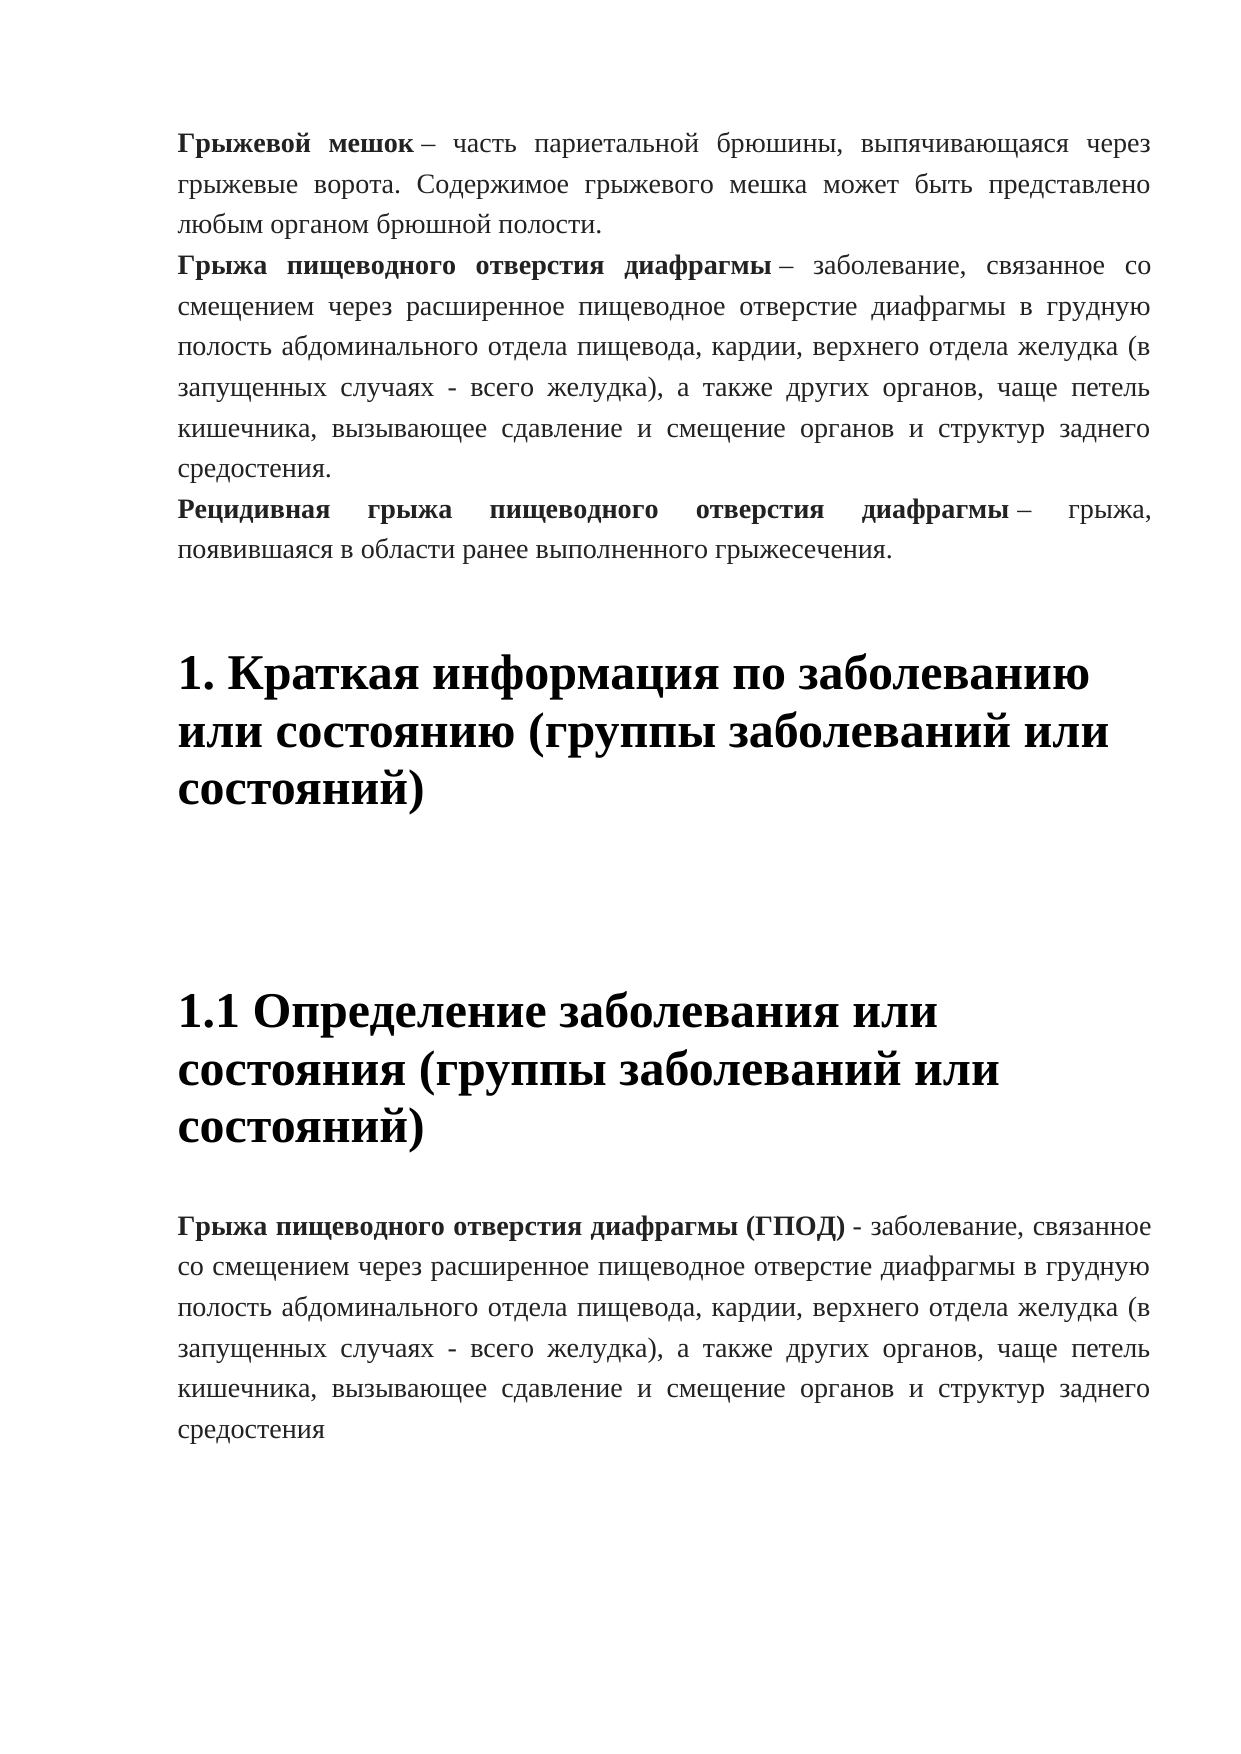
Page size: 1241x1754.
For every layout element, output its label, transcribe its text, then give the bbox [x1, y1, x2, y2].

text Рецидивная грыжа пищеводного отверстия диафрагмы – грыжа, появившаяся в области ранее выполненного грыжесечения. [177, 484, 1152, 565]
text Грыжевой мешок – часть париетальной брюшины, выпячивающаяся через грыжевые ворота. Содержимое грыжевого мешка может быть представлено любым органом брюшной полости. [177, 118, 1152, 240]
text 1.1 Определение заболевания или состояния (группы заболеваний или состояний) [177, 981, 1152, 1154]
text Грыжа пищеводного отверстия диафрагмы (ГПОД) - заболевание, связанное со смещением через расширенное пищеводное отверстие диафрагмы в грудную полость абдоминального отдела пищевода, кардии, верхнего отдела желудка (в запущенных случаях - всего желудка), а также других органов, чаще петель кишечника, вызывающее сдавление и смещение органов и структур заднего средостения [177, 1201, 1152, 1444]
text Грыжа пищеводного отверстия диафрагмы – заболевание, связанное со смещением через расширенное пищеводное отверстие диафрагмы в грудную полость абдоминального отдела пищевода, кардии, верхнего отдела желудка (в запущенных случаях - всего желудка), а также других органов, чаще петель кишечника, вызывающее сдавление и смещение органов и структур заднего средостения. [177, 240, 1152, 484]
text 1. Краткая информация по заболеванию или состоянию (группы заболеваний или состояний) [177, 643, 1152, 816]
